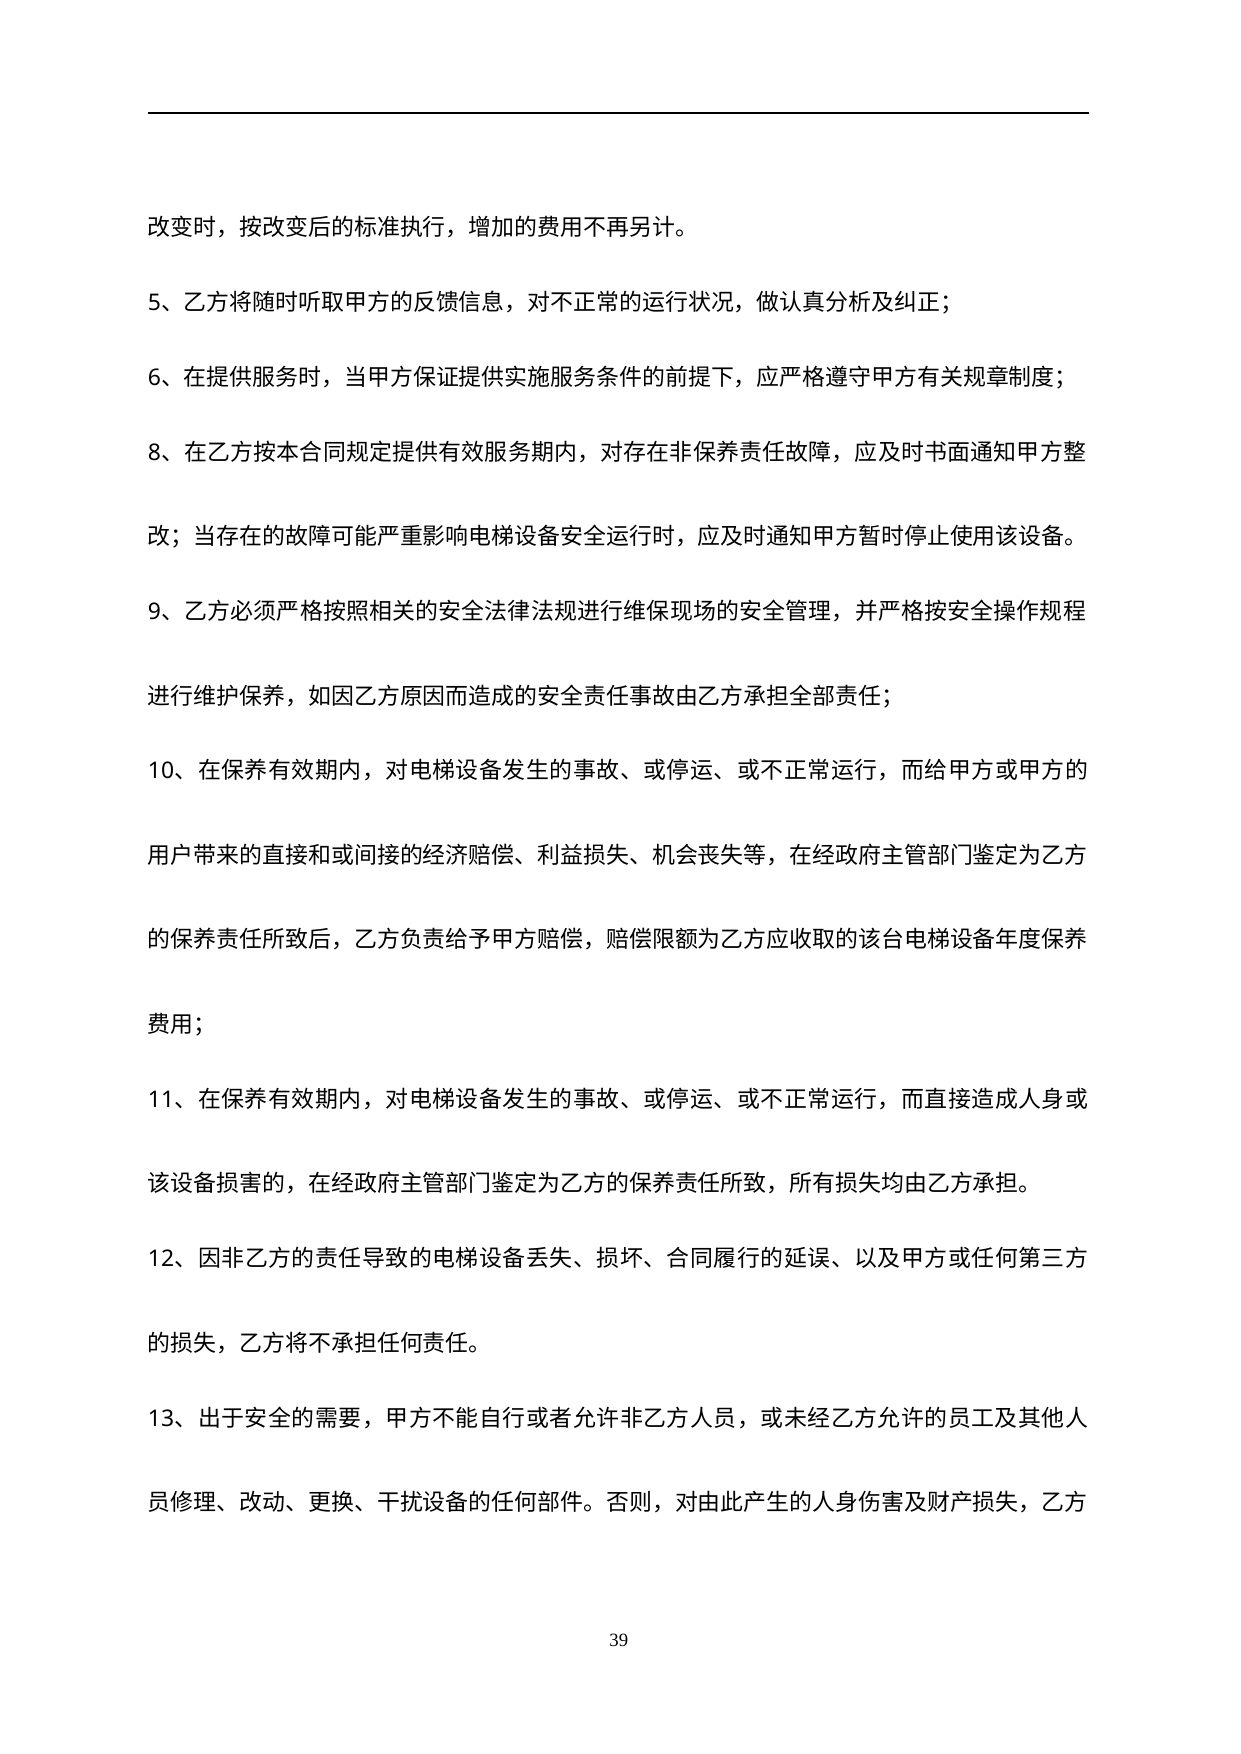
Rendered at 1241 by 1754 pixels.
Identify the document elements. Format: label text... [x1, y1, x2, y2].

text 9、乙方必须严格按照相关的安全法律法规进行维保现场的安全管理，并严格按安全操作规程进行维护保养，如因乙方原因而造成的安全责任事故由乙方承担全部责任； [148, 577, 1089, 727]
text 10、在保养有效期内，对电梯设备发生的事故、或停运、或不正常运行，而给甲方或甲方的用户带来的直接和或间接的经济赔偿、利益损失、机会丧失等，在经政府主管部门鉴定为乙方的保养责任所致后，乙方负责给予甲方赔偿，赔偿限额为乙方应收取的该台电梯设备年度保养费用； [148, 737, 1089, 1055]
text 11、在保养有效期内，对电梯设备发生的事故、或停运、或不正常运行，而直接造成人身或该设备损害的，在经政府主管部门鉴定为乙方的保养责任所致，所有损失均由乙方承担。 [148, 1065, 1089, 1214]
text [148, 193, 1089, 258]
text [148, 1384, 1089, 1533]
text 5、乙方将随时听取甲方的反馈信息，对不正常的运行状况，做认真分析及纠正； [148, 268, 1089, 333]
text 12、因非乙方的责任导致的电梯设备丢失、损坏、合同履行的延误、以及甲方或任何第三方的损失，乙方将不承担任何责任。 [148, 1224, 1089, 1374]
text 6、在提供服务时，当甲方保证提供实施服务条件的前提下，应严格遵守甲方有关规章制度； [148, 343, 1089, 408]
text 8、在乙方按本合同规定提供有效服务期内，对存在非保养责任故障，应及时书面通知甲方整改；当存在的故障可能严重影响电梯设备安全运行时，应及时通知甲方暂时停止使用该设备。 [148, 418, 1089, 567]
